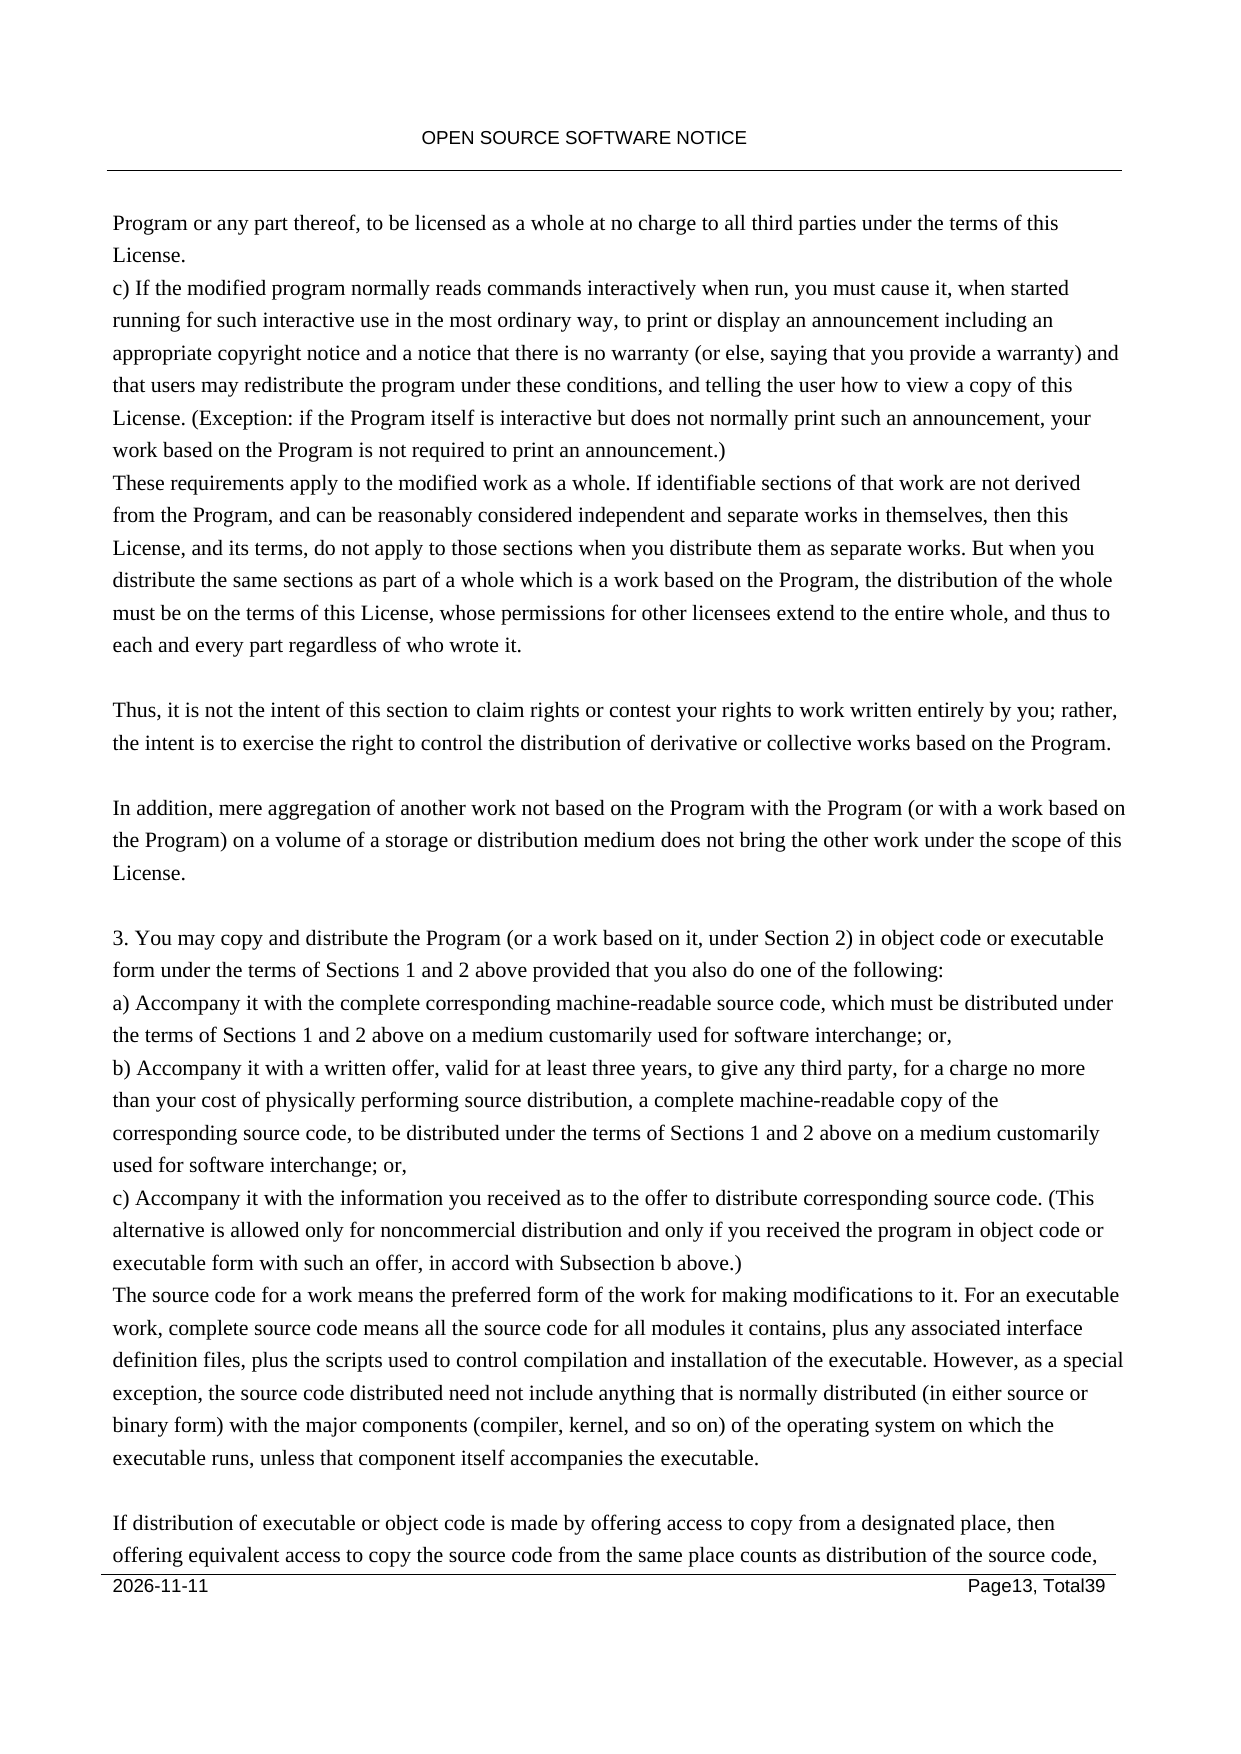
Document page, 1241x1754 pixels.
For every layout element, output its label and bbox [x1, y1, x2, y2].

text [112, 206, 1128, 1571]
